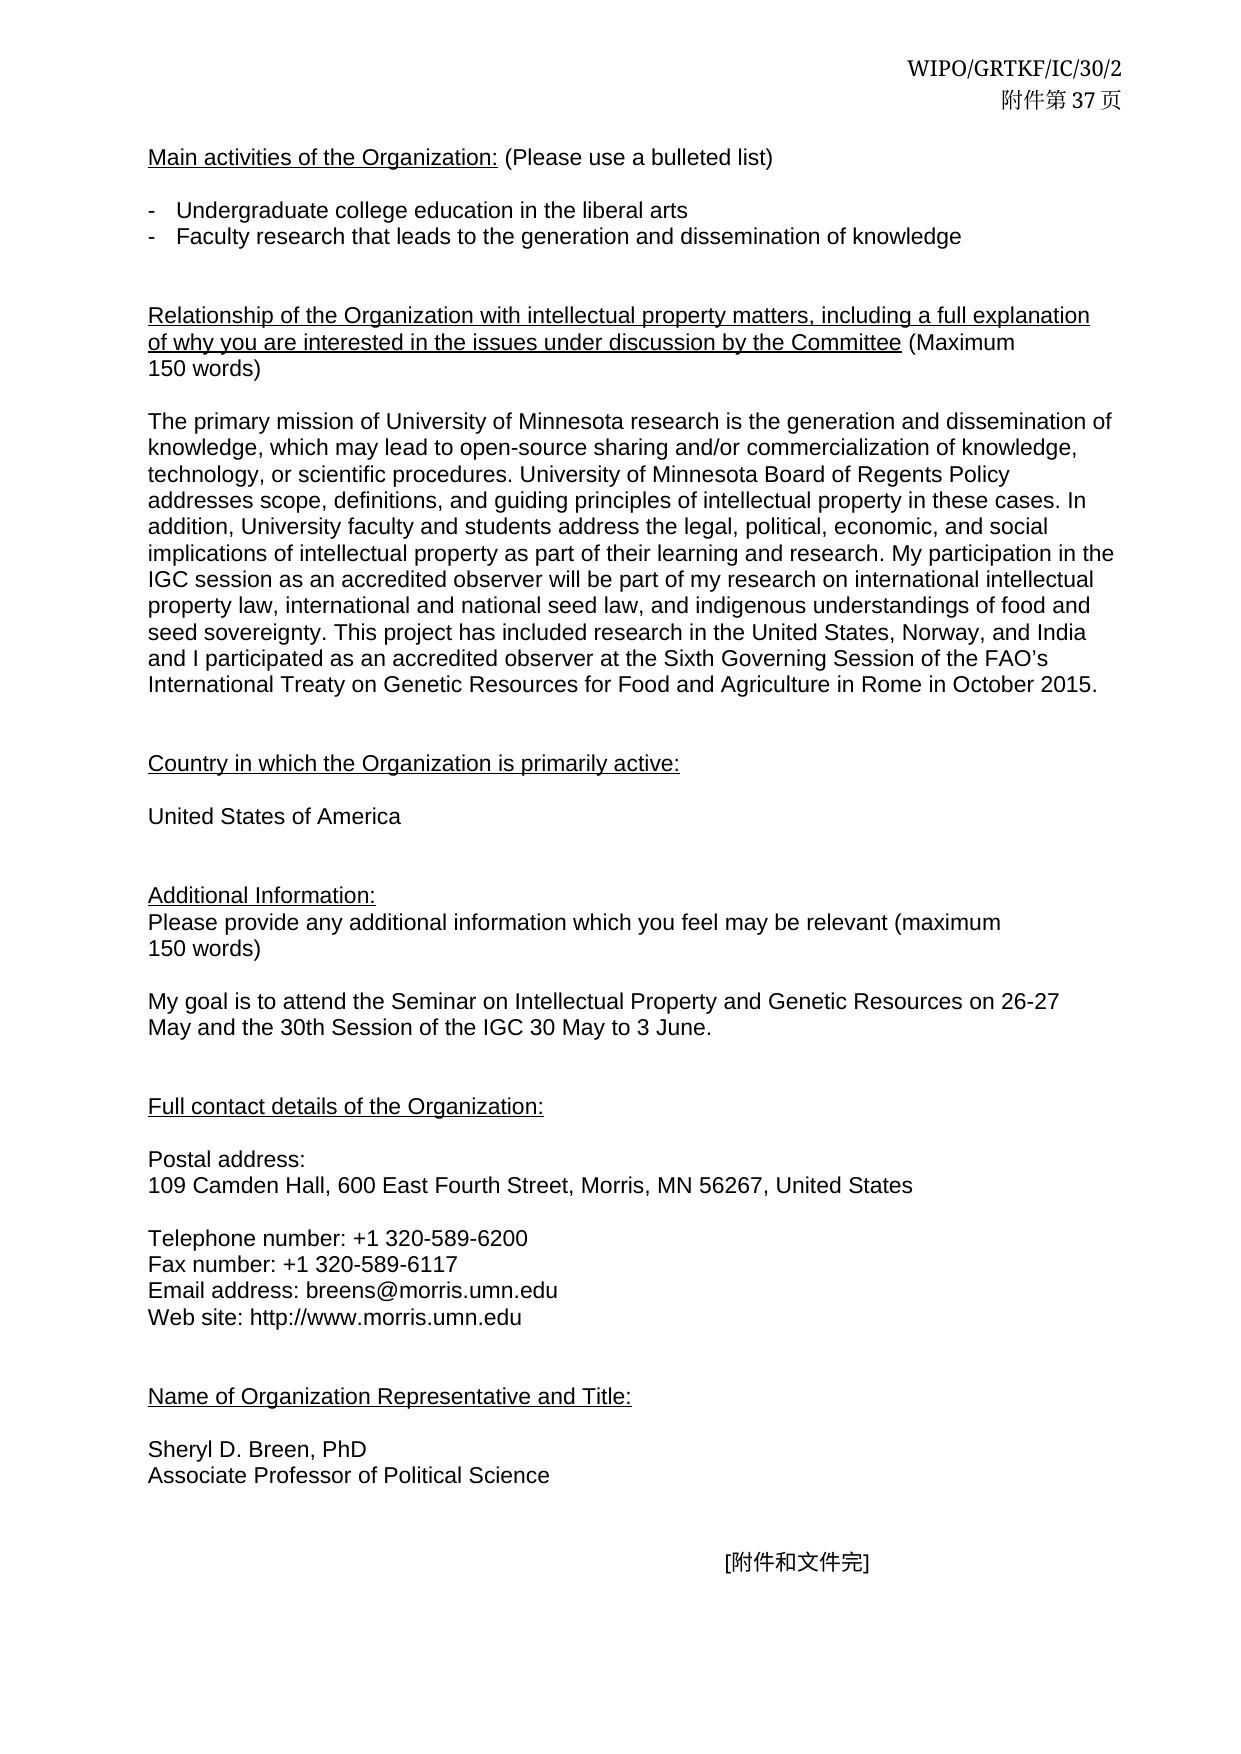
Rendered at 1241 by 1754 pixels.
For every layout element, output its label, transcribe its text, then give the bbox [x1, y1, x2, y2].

text Relationship of the Organization with intellectual property matters, including a full explanation [148, 302, 1122, 329]
text [附件和文件完] [724, 1541, 1122, 1576]
text Full contact details of the Organization: [148, 1093, 1122, 1119]
text Postal address: [148, 1146, 1122, 1172]
text Telephone number: +1 320-589-6200 [148, 1225, 1122, 1251]
text Sheryl D. Breen, PhD [148, 1436, 1122, 1462]
text Email address: breens@morris.umn.edu [148, 1277, 1122, 1304]
text 109 Camden Hall, 600 East Fourth Street, Morris, MN 56267, United States [148, 1172, 1122, 1198]
text Associate Professor of Political Science [148, 1462, 1122, 1488]
text Name of Organization Representative and Title: [148, 1383, 1122, 1409]
text Please provide any additional information which you feel may be relevant (maximum [148, 908, 1122, 935]
text Web site: http://www.morris.umn.edu [148, 1304, 1122, 1330]
list Faculty research that leads to the generation and dissemination of knowledge [148, 223, 1122, 250]
text Additional Information: [148, 882, 1122, 908]
list Undergraduate college education in the liberal arts [148, 197, 1122, 223]
text The primary mission of University of Minnesota research is the generation and dissemination of knowledge, which may lead to open-source sharing and/or commercialization of knowledge, technology, or scientific procedures. University of Minnesota Board of Regents Policy addresses scope, definitions, and guiding principles of intellectual property in these cases. In addition, University faculty and students address the legal, political, economic, and social implications of intellectual property as part of their learning and research. My participation in the IGC session as an accredited observer will be part of my research on international intellectual property law, international and national seed law, and indigenous understandings of food and seed sovereignty. This project has included research in the United States, Norway, and India and I participated as an accredited observer at the Sixth Governing Session of the FAO’s International Treaty on Genetic Resources for Food and Agriculture in Rome in October 2015. [148, 408, 1122, 698]
text of why you are interested in the issues under discussion by the Committee (Maximum [148, 329, 1122, 355]
text 150 words) [148, 935, 1122, 961]
text 150 words) [148, 355, 1122, 381]
text Fax number: +1 320-589-6117 [148, 1251, 1122, 1277]
text United States of America [148, 803, 1122, 829]
text Country in which the Organization is primarily active: [148, 750, 1122, 777]
text My goal is to attend the Seminar on Intellectual Property and Genetic Resources on 26-27 [148, 988, 1122, 1014]
text May and the 30th Session of the IGC 30 May to 3 June. [148, 1014, 1122, 1040]
text Main activities of the Organization: (Please use a bulleted list) [148, 144, 1122, 171]
